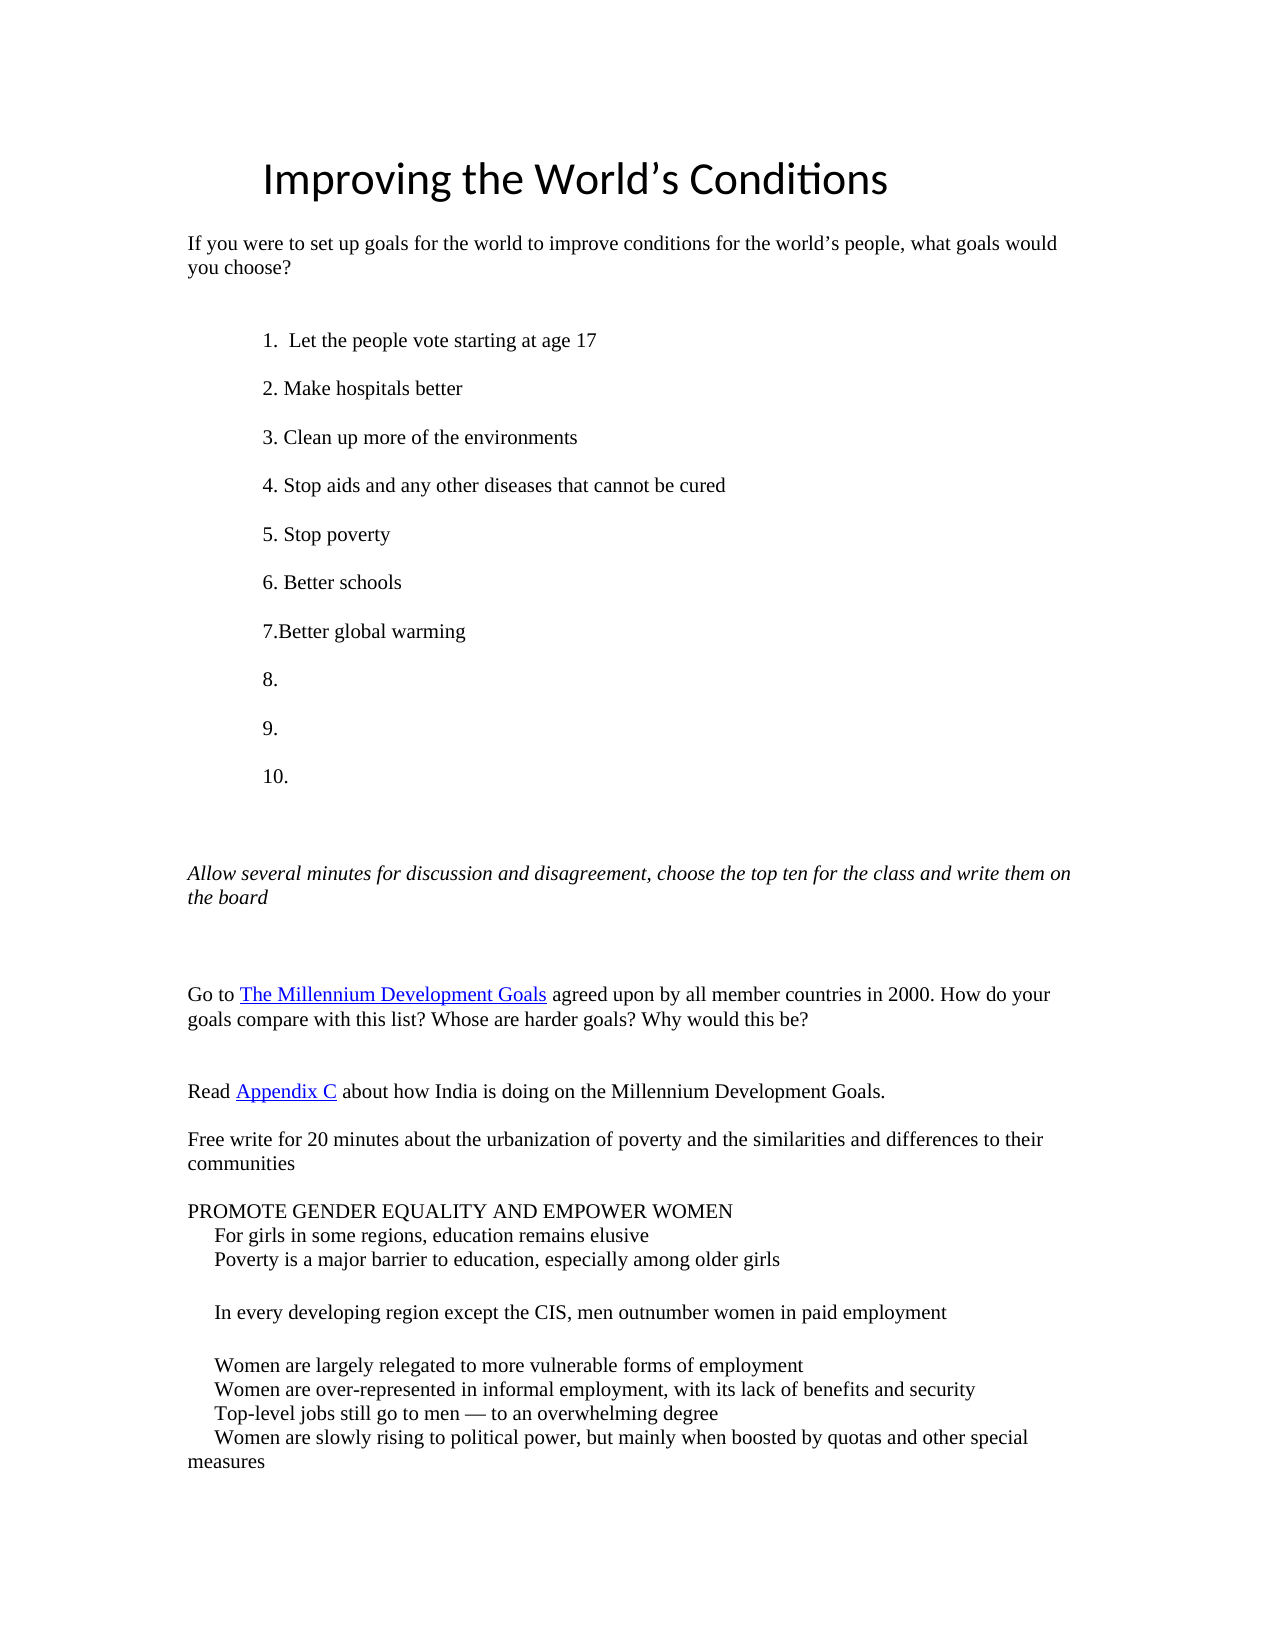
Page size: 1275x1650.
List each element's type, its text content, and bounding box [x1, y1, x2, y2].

text 5. Stop poverty [187, 522, 1087, 546]
text  Poverty is a major barrier to education, especially among older girls [187, 1247, 1087, 1300]
text 8. [187, 667, 1087, 691]
text Improving the World’s Conditions [187, 150, 1087, 206]
text  Women are largely relegated to more vulnerable forms of employment [187, 1353, 1087, 1377]
text  For girls in some regions, education remains elusive [187, 1223, 1087, 1247]
text 9. [187, 716, 1087, 740]
text Go to The Millennium Development Goals agreed upon by all member countries in 2000. How do your goals compare with this list? Whose are harder goals? Why would this be? [187, 982, 1087, 1031]
text  Top-level jobs still go to men — to an overwhelming degree [187, 1401, 1087, 1425]
text 2. Make hospitals better [187, 376, 1087, 400]
text 7.Better global warming [187, 619, 1087, 643]
text If you were to set up goals for the world to improve conditions for the world’s people, what goals would you choose? [187, 231, 1087, 279]
text Free write for 20 minutes about the urbanization of poverty and the similarities and differences to their communities [187, 1127, 1087, 1175]
text Allow several minutes for discussion and disagreement, choose the top ten for the class and write them on the board [187, 837, 1087, 909]
text 1. Let the people vote starting at age 17 [187, 327, 1087, 352]
text  Women are over-represented in informal employment, with its lack of benefits and security [187, 1377, 1087, 1401]
text Read Appendix C about how India is doing on the Millennium Development Goals. [187, 1079, 1087, 1103]
text  In every developing region except the CIS, men outnumber women in paid employment [187, 1300, 1087, 1353]
text  Women are slowly rising to political power, but mainly when boosted by quotas and other special measures [187, 1425, 1087, 1473]
text PROMOTE GENDER EQUALITY AND EMPOWER WOMEN [187, 1199, 1087, 1223]
text 6. Better schools [187, 570, 1087, 594]
text 4. Stop aids and any other diseases that cannot be cured [187, 473, 1087, 497]
text 10. [187, 764, 1087, 788]
text 3. Clean up more of the environments [187, 424, 1087, 449]
